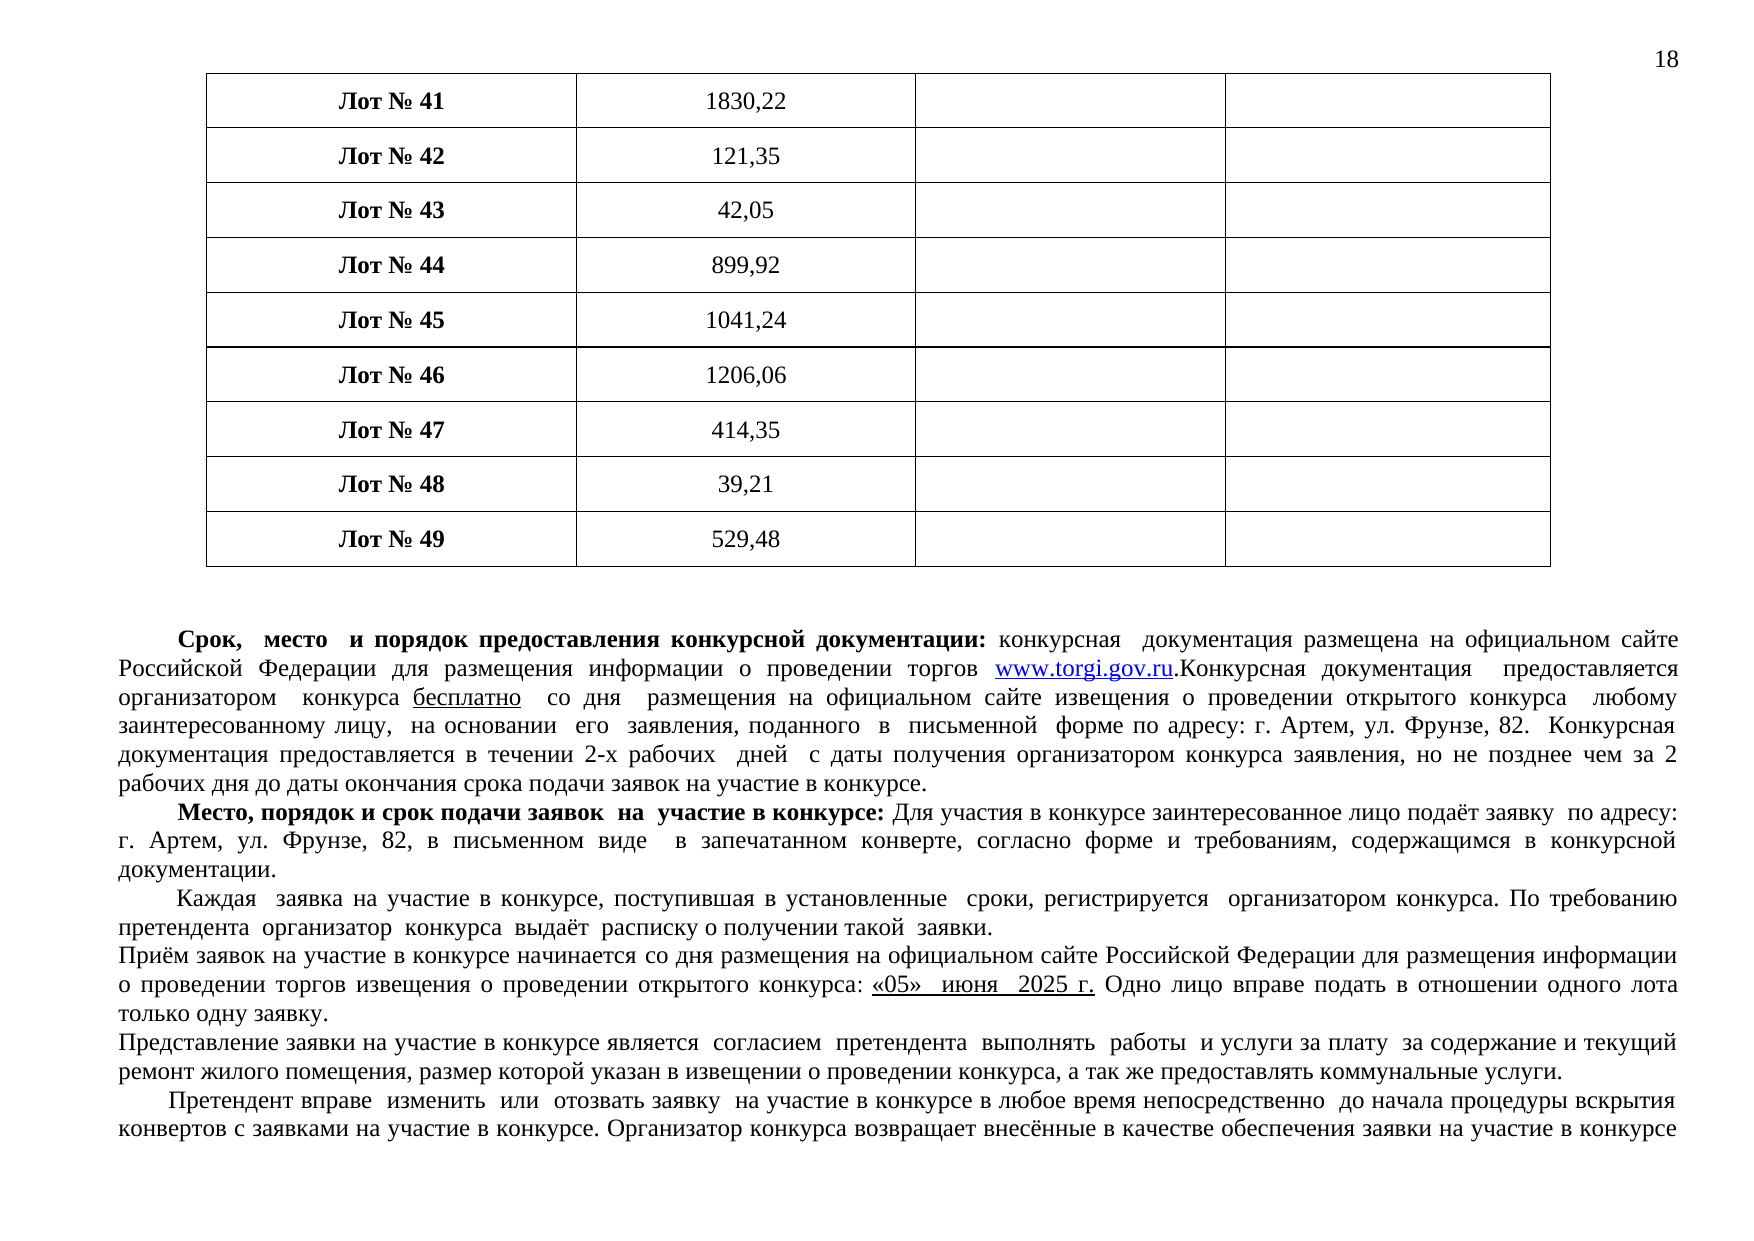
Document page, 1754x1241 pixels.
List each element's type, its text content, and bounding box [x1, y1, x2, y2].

table_cell [1226, 128, 1550, 182]
table_cell Лот № 44 [207, 238, 576, 292]
table_cell 414,35 [577, 402, 915, 456]
table_cell 39,21 [577, 457, 915, 511]
table_cell Лот № 45 [207, 293, 576, 346]
table_cell [916, 238, 1225, 292]
table_cell Лот № 48 [207, 457, 576, 511]
table_cell Лот № 43 [207, 183, 576, 237]
table_cell 121,35 [577, 128, 915, 182]
table_cell [1226, 238, 1550, 292]
table_cell Лот № 42 [207, 128, 576, 182]
table_cell [916, 128, 1225, 182]
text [118, 1085, 1679, 1142]
table_cell Лот № 46 [207, 348, 576, 401]
table_cell [916, 74, 1225, 127]
table_cell [1226, 457, 1550, 511]
table_cell [916, 457, 1225, 511]
table_cell [1226, 293, 1550, 346]
table_cell Лот № 47 [207, 402, 576, 456]
table_cell 1041,24 [577, 293, 915, 346]
table_cell 529,48 [577, 512, 915, 566]
text Каждая заявка на участие в конкурсе, поступившая в установленные сроки, регистрируется организатором конкурса. По требованию претендента организатор конкурса выдаёт расписку о получении такой заявки. [118, 883, 1679, 940]
table_cell [1226, 183, 1550, 237]
table_cell [1226, 348, 1550, 401]
text Представление заявки на участие в конкурсе является согласием претендента выполнять работы и услуги за плату за содержание и текущий ремонт жилого помещения, размер которой указан в извещении о проведении конкурса, а так же предоставлять коммунальные услуги. [118, 1027, 1679, 1085]
text Приём заявок на участие в конкурсе начинается со дня размещения на официальном сайте Российской Федерации для размещения информации о проведении торгов извещения о проведении открытого конкурса: «05» июня 2025 г. Одно лицо вправе подать в отношении одного лота только одну заявку. [118, 940, 1679, 1027]
table_cell [916, 402, 1225, 456]
table_cell [916, 348, 1225, 401]
table_cell 899,92 [577, 238, 915, 292]
table_cell 1206,06 [577, 348, 915, 401]
table_cell 42,05 [577, 183, 915, 237]
table_cell Лот № 49 [207, 512, 576, 566]
table_cell Лот № 41 [207, 74, 576, 127]
table_cell 1830,22 [577, 74, 915, 127]
table_cell [1226, 512, 1550, 566]
text Место, порядок и срок подачи заявок на участие в конкурсе: Для участия в конкурсе заинтересованное лицо подаёт заявку по адресу: г. Артем, ул. Фрунзе, 82, в письменном виде в запечатанном конверте, согласно форме и требованиям, содержащимся в конкурсной документации. [118, 797, 1679, 883]
table_cell [1226, 74, 1550, 127]
table_cell [916, 512, 1225, 566]
table_cell [916, 183, 1225, 237]
table_cell [916, 293, 1225, 346]
table_cell [1226, 402, 1550, 456]
text Срок, место и порядок предоставления конкурсной документации: конкурсная документация размещена на официальном сайте Российской Федерации для размещения информации о проведении торгов www.torgi.gov.ru.Конкурсная документация предоставляется организатором конкурса бесплатно со дня размещения на официальном сайте извещения о проведении открытого конкурса любому заинтересованному лицу, на основании его заявления, поданного в письменной форме по адресу: г. Артем, ул. Фрунзе, 82. Конкурсная документация предоставляется в течении 2-х рабочих дней с даты получения организатором конкурса заявления, но не позднее чем за 2 рабочих дня до даты окончания срока подачи заявок на участие в конкурсе. [118, 624, 1679, 797]
